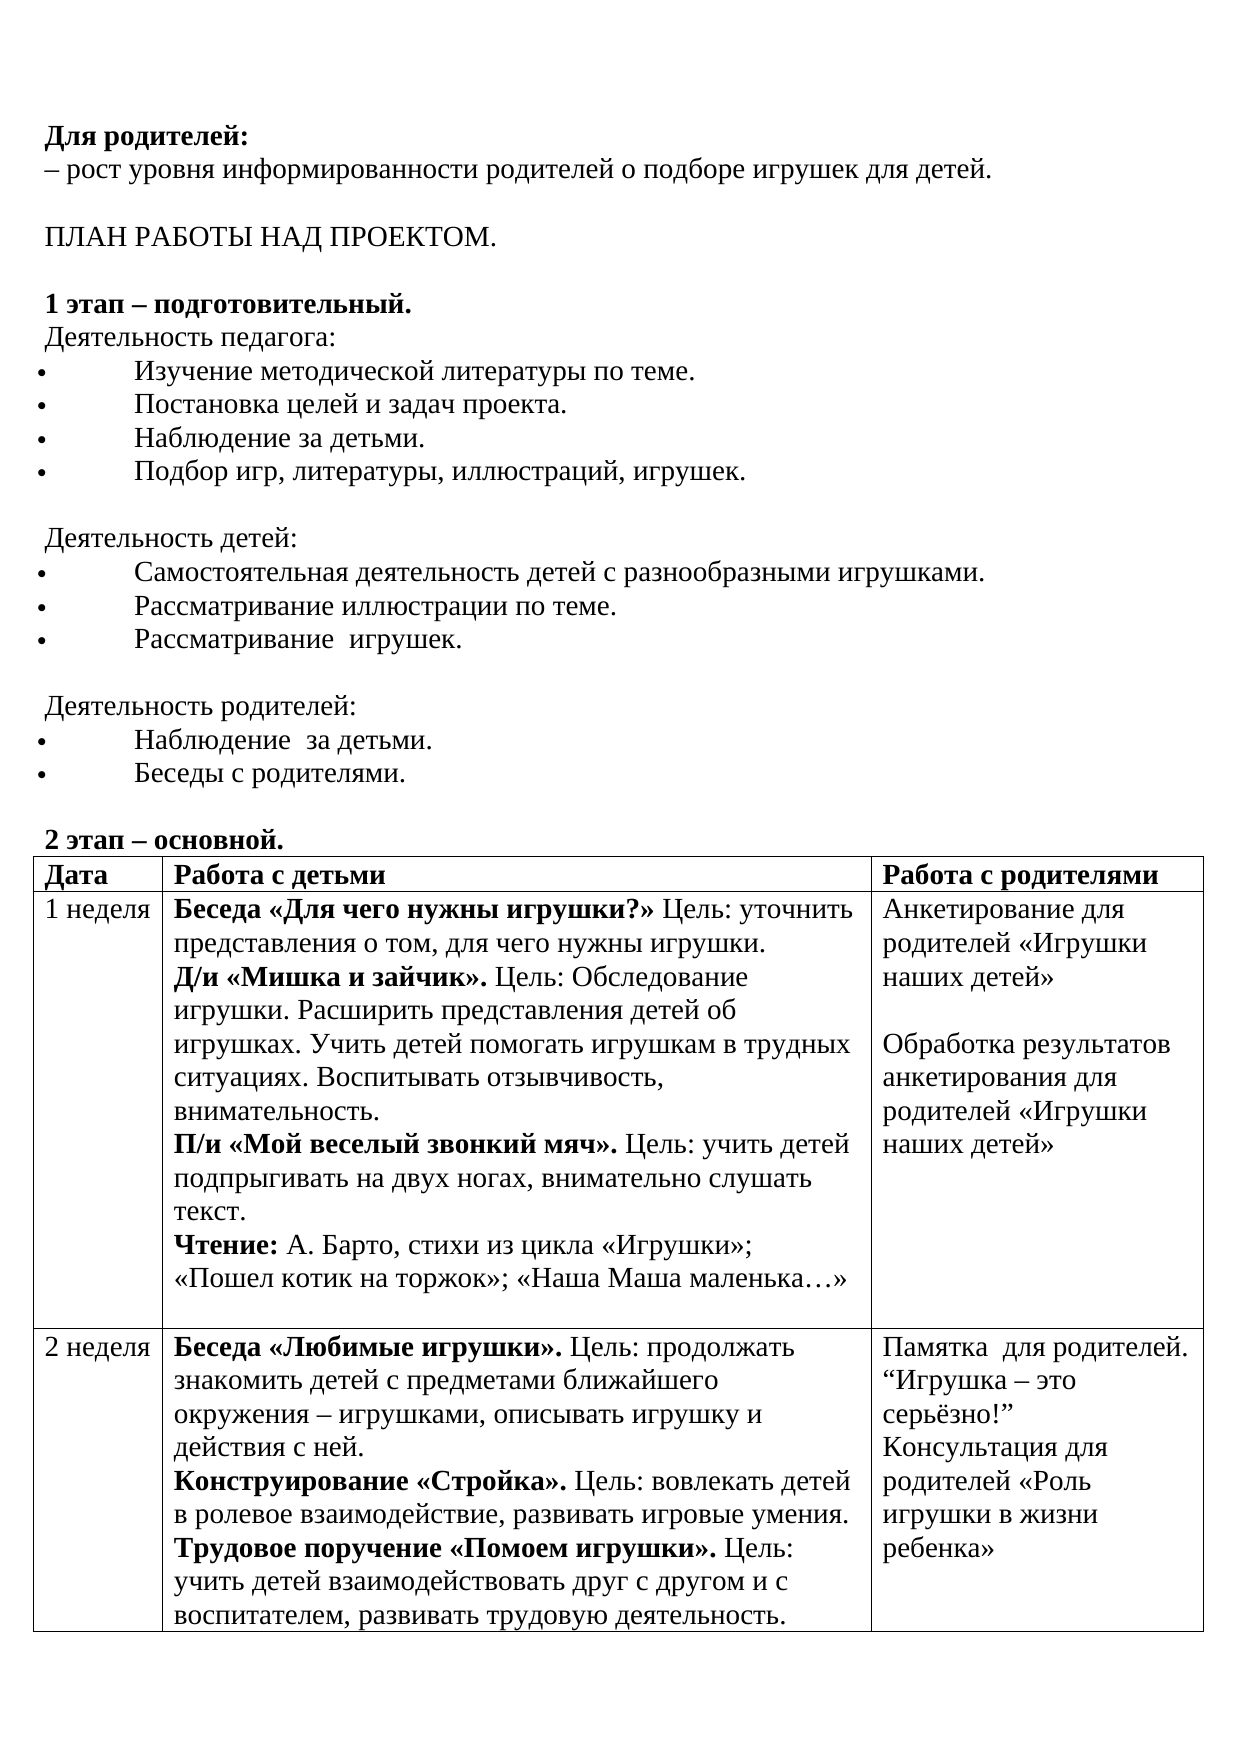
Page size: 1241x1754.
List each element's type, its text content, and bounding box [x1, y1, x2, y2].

text Для родителей: [44, 118, 1196, 152]
table_header Работа с родителями [872, 857, 1203, 891]
table_header Работа с детьми [163, 857, 871, 891]
text Деятельность педагога: [44, 319, 1196, 353]
list Наблюдение за детьми. [38, 722, 1196, 755]
table_cell 1 неделя [34, 892, 162, 1328]
text 2 этап – основной. [44, 822, 1196, 856]
list Изучение методической литературы по теме. [38, 353, 1196, 386]
list Рассматривание иллюстрации по теме. [38, 588, 1196, 621]
text Деятельность родителей: [44, 688, 1196, 722]
text ПЛАН РАБОТЫ НАД ПРОЕКТОМ. [44, 219, 1196, 252]
text Деятельность детей: [44, 521, 1196, 554]
text 1 этап – подготовительный. [44, 286, 1196, 319]
list Подбор игр, литературы, иллюстраций, игрушек. [38, 453, 1196, 487]
table_cell Анкетирование для родителей «Игрушки наших детей» Обработка результатов анкетирования для родителей «Игрушки наших детей» [872, 892, 1203, 1328]
table_cell 2 неделя [34, 1329, 162, 1631]
table_cell Беседа «Для чего нужны игрушки?» Цель: уточнить представления о том, для чего нужны игрушки. Д/и «Мишка и зайчик». Цель: Обследование игрушки. Расширить представления детей об игрушках. Учить детей помогать игрушкам в трудных ситуациях. Воспитывать отзывчивость, внимательность. П/и «Мой веселый звонкий мяч». Цель: учить детей подпрыгивать на двух ногах, внимательно слушать текст. Чтение: А. Барто, стихи из цикла «Игрушки»; «Пошел котик на торжок»; «Наша Маша маленька…» [163, 892, 871, 1328]
list Наблюдение за детьми. [38, 420, 1196, 453]
list Самостоятельная деятельность детей с разнообразными игрушками. [38, 554, 1196, 588]
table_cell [163, 1329, 871, 1631]
list Рассматривание игрушек. [38, 621, 1196, 655]
text – рост уровня информированности родителей о подборе игрушек для детей. [44, 152, 1196, 185]
table_header Дата [34, 857, 162, 891]
list Постановка целей и задач проекта. [38, 386, 1196, 420]
list Беседы с родителями. [38, 755, 1196, 789]
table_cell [872, 1329, 1203, 1631]
